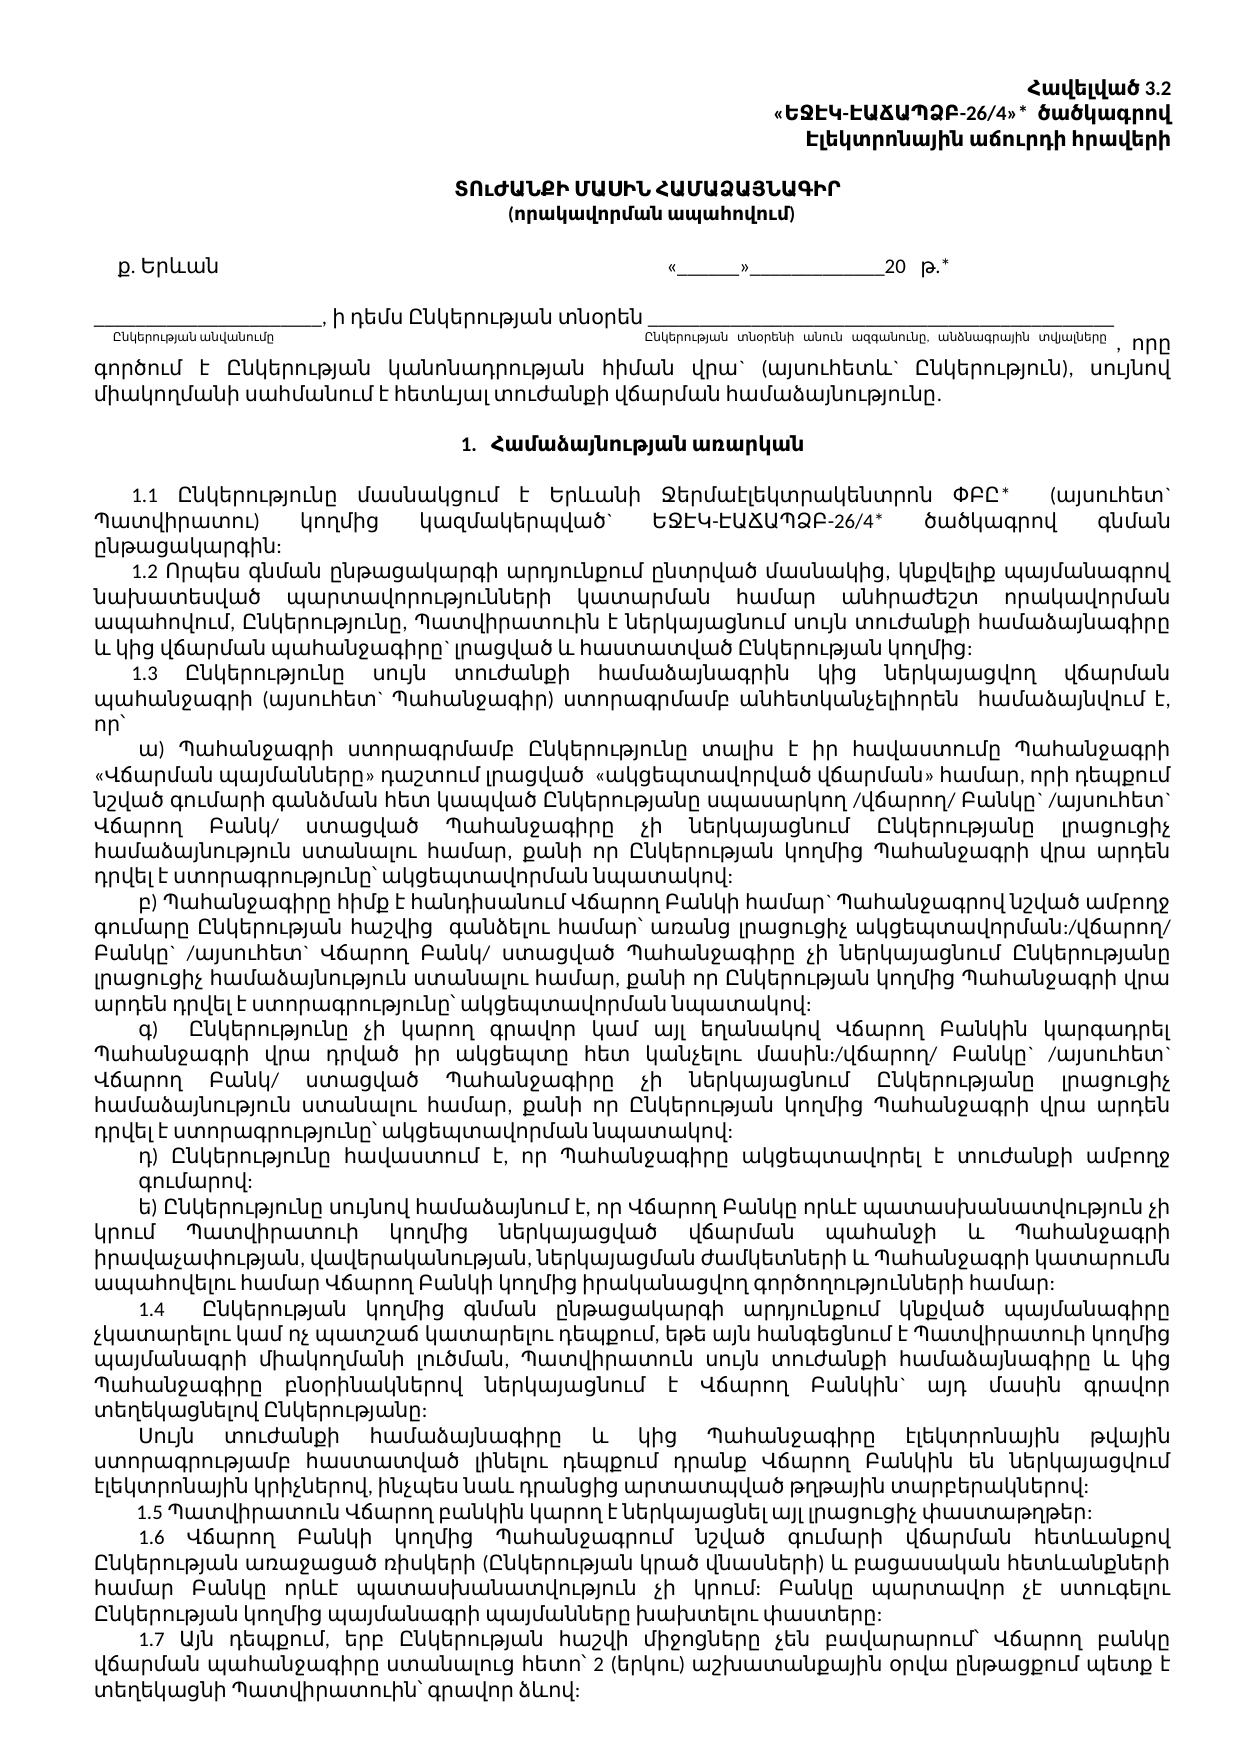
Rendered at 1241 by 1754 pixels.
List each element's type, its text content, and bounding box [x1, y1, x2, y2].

text ______________________, ի դեմս Ընկերության տնօրեն _____________________________________________ [94, 304, 1171, 330]
text 1. Համաձայնության առարկան [94, 432, 1171, 457]
text 1.7 Այն դեպքում, երբ Ընկերության հաշվի միջոցները չեն բավարարում՝ Վճարող բանկը վճարման պահանջագիրը ստանալուց հետո՝ 2 (երկու) աշխատանքային օրվա ընթացքում պետք է տեղեկացնի Պատվիրատուին՝ գրավոր ձևով: [94, 1626, 1171, 1702]
text 1.4 Ընկերության կողմից գնման ընթացակարգի արդյունքում կնքված պայմանագիրը չկատարելու կամ ոչ պատշաճ կատարելու դեպքում, եթե այն հանգեցնում է Պատվիրատուի կողմից պայմանագրի միակողմանի լուծման, Պատվիրատուն սույն տուժանքի համաձայնագիրը և կից Պահանջագիրը բնօրինակներով ներկայացնում է Վճարող Բանկին` այդ մասին գրավոր տեղեկացնելով Ընկերությանը: [94, 1296, 1171, 1423]
text Էլեկտրոնային աճուրդի հրավերի [94, 126, 1171, 151]
text գ) Ընկերությունը չի կարող գրավոր կամ այլ եղանակով Վճարող Բանկին կարգադրել Պահանջագրի վրա դրված իր ակցեպտը հետ կանչելու մասին:/վճարող/ Բանկը` /այսուհետ` Վճարող Բանկ/ ստացված Պահանջագիրը չի ներկայացնում Ընկերությանը լրացուցիչ համաձայնություն ստանալու համար, քանի որ Ընկերության կողմից Պահանջագրի վրա արդեն դրվել է ստորագրությունը՝ ակցեպտավորման նպատակով: [94, 1016, 1171, 1143]
text 1.5 Պատվիրատուն Վճարող բանկին կարող է ներկայացնել այլ լրացուցիչ փաստաթղթեր: [94, 1499, 1171, 1524]
text 1.1 Ընկերությունը մասնակցում է Երևանի Ջերմաէլեկտրակենտրոն ՓԲԸ* (այսուհետ` Պատվիրատու) կողմից կազմակերպված` ԵՋԷԿ-ԷԱՃԱՊՁԲ-26/4* ծածկագրով գնման ընթացակարգին: [94, 482, 1171, 559]
text 1.2 Որպես գնման ընթացակարգի արդյունքում ընտրված մասնակից, կնքվելիք պայմանագրով նախատեսված պարտավորությունների կատարման համար անհրաժեշտ որակավորման ապահովում, Ընկերությունը, Պատվիրատուին է ներկայացնում սույն տուժանքի համաձայնագիրը և կից վճարման պահանջագիրը` լրացված և հաստատված Ընկերության կողմից: [94, 559, 1171, 660]
text 1.3 Ընկերությունը սույն տուժանքի համաձայնագրին կից ներկայացվող վճարման պահանջագրի (այսուհետ` Պահանջագիր) ստորագրմամբ անհետկանչելիորեն համաձայնվում է, որ՝ [94, 660, 1171, 737]
text բ) Պահանջագիրը հիմք է հանդիսանում Վճարող Բանկի համար` Պահանջագրով նշված ամբողջ գումարը Ընկերության հաշվից գանձելու համար՝ առանց լրացուցիչ ակցեպտավորման:/վճարող/ Բանկը` /այսուհետ` Վճարող Բանկ/ ստացված Պահանջագիրը չի ներկայացնում Ընկերությանը լրացուցիչ համաձայնություն ստանալու համար, քանի որ Ընկերության կողմից Պահանջագրի վրա արդեն դրվել է ստորագրությունը՝ ակցեպտավորման նպատակով: [94, 889, 1171, 1016]
text Հավելված 3.2 [94, 75, 1171, 100]
text ե) Ընկերությունը սույնով համաձայնում է, որ Վճարող Բանկը որևէ պատասխանատվություն չի կրում Պատվիրատուի կողմից ներկայացված վճարման պահանջի և Պահանջագրի իրավաչափության, վավերականության, ներկայացման ժամկետների և Պահանջագրի կատարումն ապահովելու համար Վճարող Բանկի կողմից իրականացվող գործողությունների համար: [94, 1194, 1171, 1296]
text Սույն տուժանքի համաձայնագիրը և կից Պահանջագիրը էլեկտրոնային թվային ստորագրությամբ հաստատված լինելու դեպքում դրանք Վճարող Բանկին են ներկայացվում էլեկտրոնային կրիչներով, ինչպես նաև դրանցից արտատպված թղթային տարբերակներով: [94, 1423, 1171, 1499]
text Ընկերության անվանումը Ընկերության տնօրենի անուն ազգանունը, անձնագրային տվյալները , որը գործում է Ընկերության կանոնադրության հիման վրա` (այսուհետև` Ընկերություն), սույնով միակողմանի սահմանում է հետևյալ տուժանքի վճարման համաձայնությունը. [94, 330, 1171, 406]
text դ) Ընկերությունը հավաստում է, որ Պահանջագիրը ակցեպտավորել է տուժանքի ամբողջ գումարով: [138, 1143, 1171, 1194]
text 1.6 Վճարող Բանկի կողմից Պահանջագրում նշված գումարի վճարման հետևանքով Ընկերության առաջացած ռիսկերի (Ընկերության կրած վնասների) և բացասական հետևանքների համար Բանկը որևէ պատասխանատվություն չի կրում: Բանկը պարտավոր չէ ստուգելու Ընկերության կողմից պայմանագրի պայմանները խախտելու փաստերը: [94, 1524, 1171, 1626]
text ա) Պահանջագրի ստորագրմամբ Ընկերությունը տալիս է իր հավաստումը Պահանջագրի «Վճարման պայմանները» դաշտում լրացված «ակցեպտավորված վճարման» համար, որի դեպքում նշված գումարի գանձման հետ կապված Ընկերությանը սպասարկող /վճարող/ Բանկը` /այսուհետ` Վճարող Բանկ/ ստացված Պահանջագիրը չի ներկայացնում Ընկերությանը լրացուցիչ համաձայնություն ստանալու համար, քանի որ Ընկերության կողմից Պահանջագրի վրա արդեն դրվել է ստորագրությունը՝ ակցեպտավորման նպատակով: [94, 737, 1171, 889]
text «ԵՋԷԿ-ԷԱՃԱՊՁԲ-26/4»* ծածկագրով [94, 100, 1171, 126]
text (որակավորման ապահովում) [94, 202, 1171, 225]
text ք. Երևան «______»_____________20 թ.* [94, 254, 1171, 279]
text ՏՈւԺԱՆՔԻ ՄԱՍԻՆ ՀԱՄԱՁԱՅՆԱԳԻՐ [94, 177, 1171, 202]
